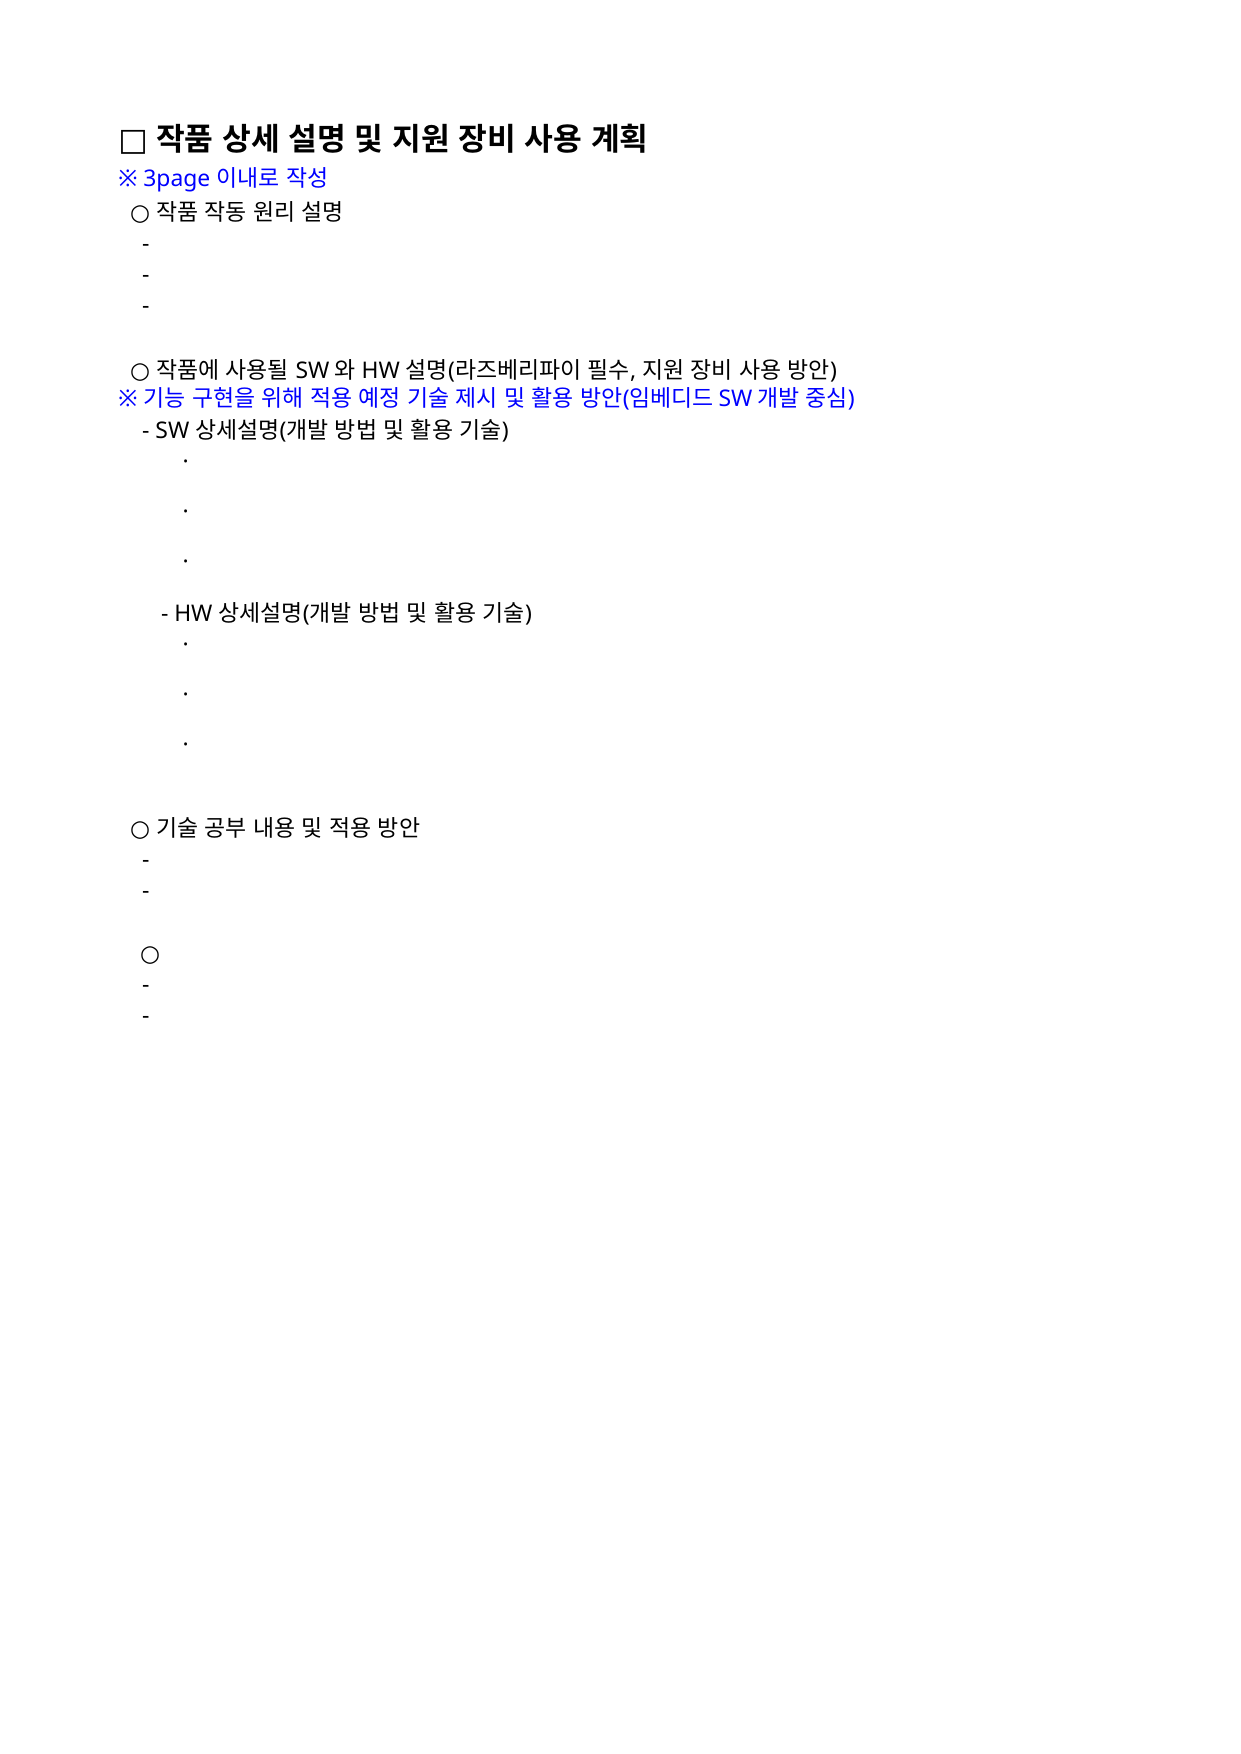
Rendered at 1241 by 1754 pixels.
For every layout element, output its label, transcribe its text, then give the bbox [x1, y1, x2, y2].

text - [118, 968, 1122, 999]
text ○ 작품 작동 원리 설명 [118, 193, 1122, 227]
text · [139, 445, 1122, 476]
text □ 작품 상세 설명 및 지원 장비 사용 계획 [118, 114, 1122, 160]
text - [118, 999, 1122, 1030]
text · [139, 628, 1122, 659]
text - HW 상세설명(개발 방법 및 활용 기술) [139, 595, 1122, 628]
text · [139, 728, 1122, 759]
text ○ 작품에 사용될 SW와 HW 설명(라즈베리파이 필수, 지원 장비 사용 방안) [118, 352, 1122, 385]
text - [118, 258, 1122, 289]
text - [118, 289, 1122, 320]
text · [139, 545, 1122, 576]
text · [139, 678, 1122, 709]
text ○ [118, 937, 1122, 968]
text ○ 기술 공부 내용 및 적용 방안 [118, 809, 1122, 843]
text - [118, 227, 1122, 258]
text ※ 기능 구현을 위해 적용 예정 기술 제시 및 활용 방안(임베디드SW개발 중심) [118, 385, 1122, 412]
text - [118, 874, 1122, 905]
text · [139, 495, 1122, 526]
text ※ 3page 이내로 작성 [118, 160, 1122, 193]
text - [118, 843, 1122, 874]
text - SW 상세설명(개발 방법 및 활용 기술) [118, 412, 1122, 445]
